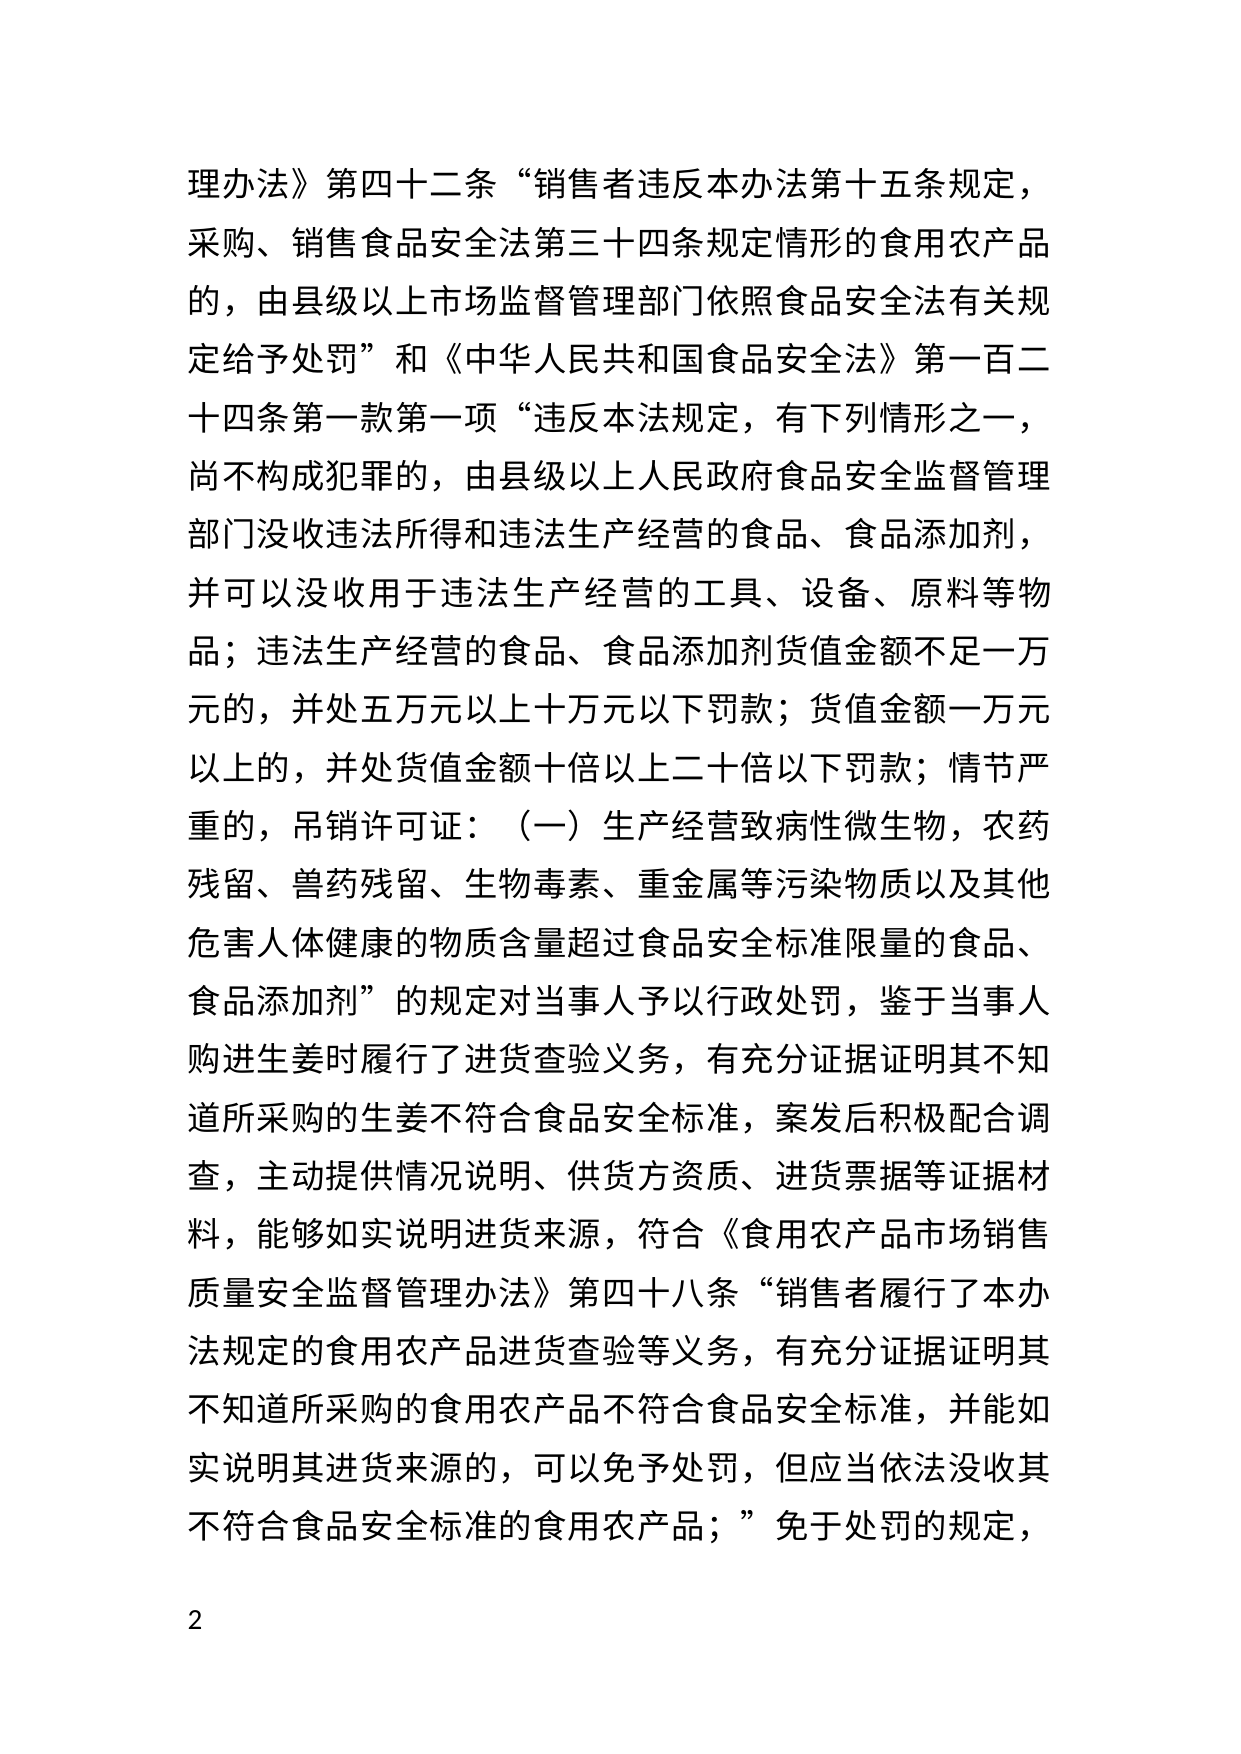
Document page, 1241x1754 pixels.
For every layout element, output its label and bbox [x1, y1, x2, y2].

text [187, 150, 1053, 1550]
